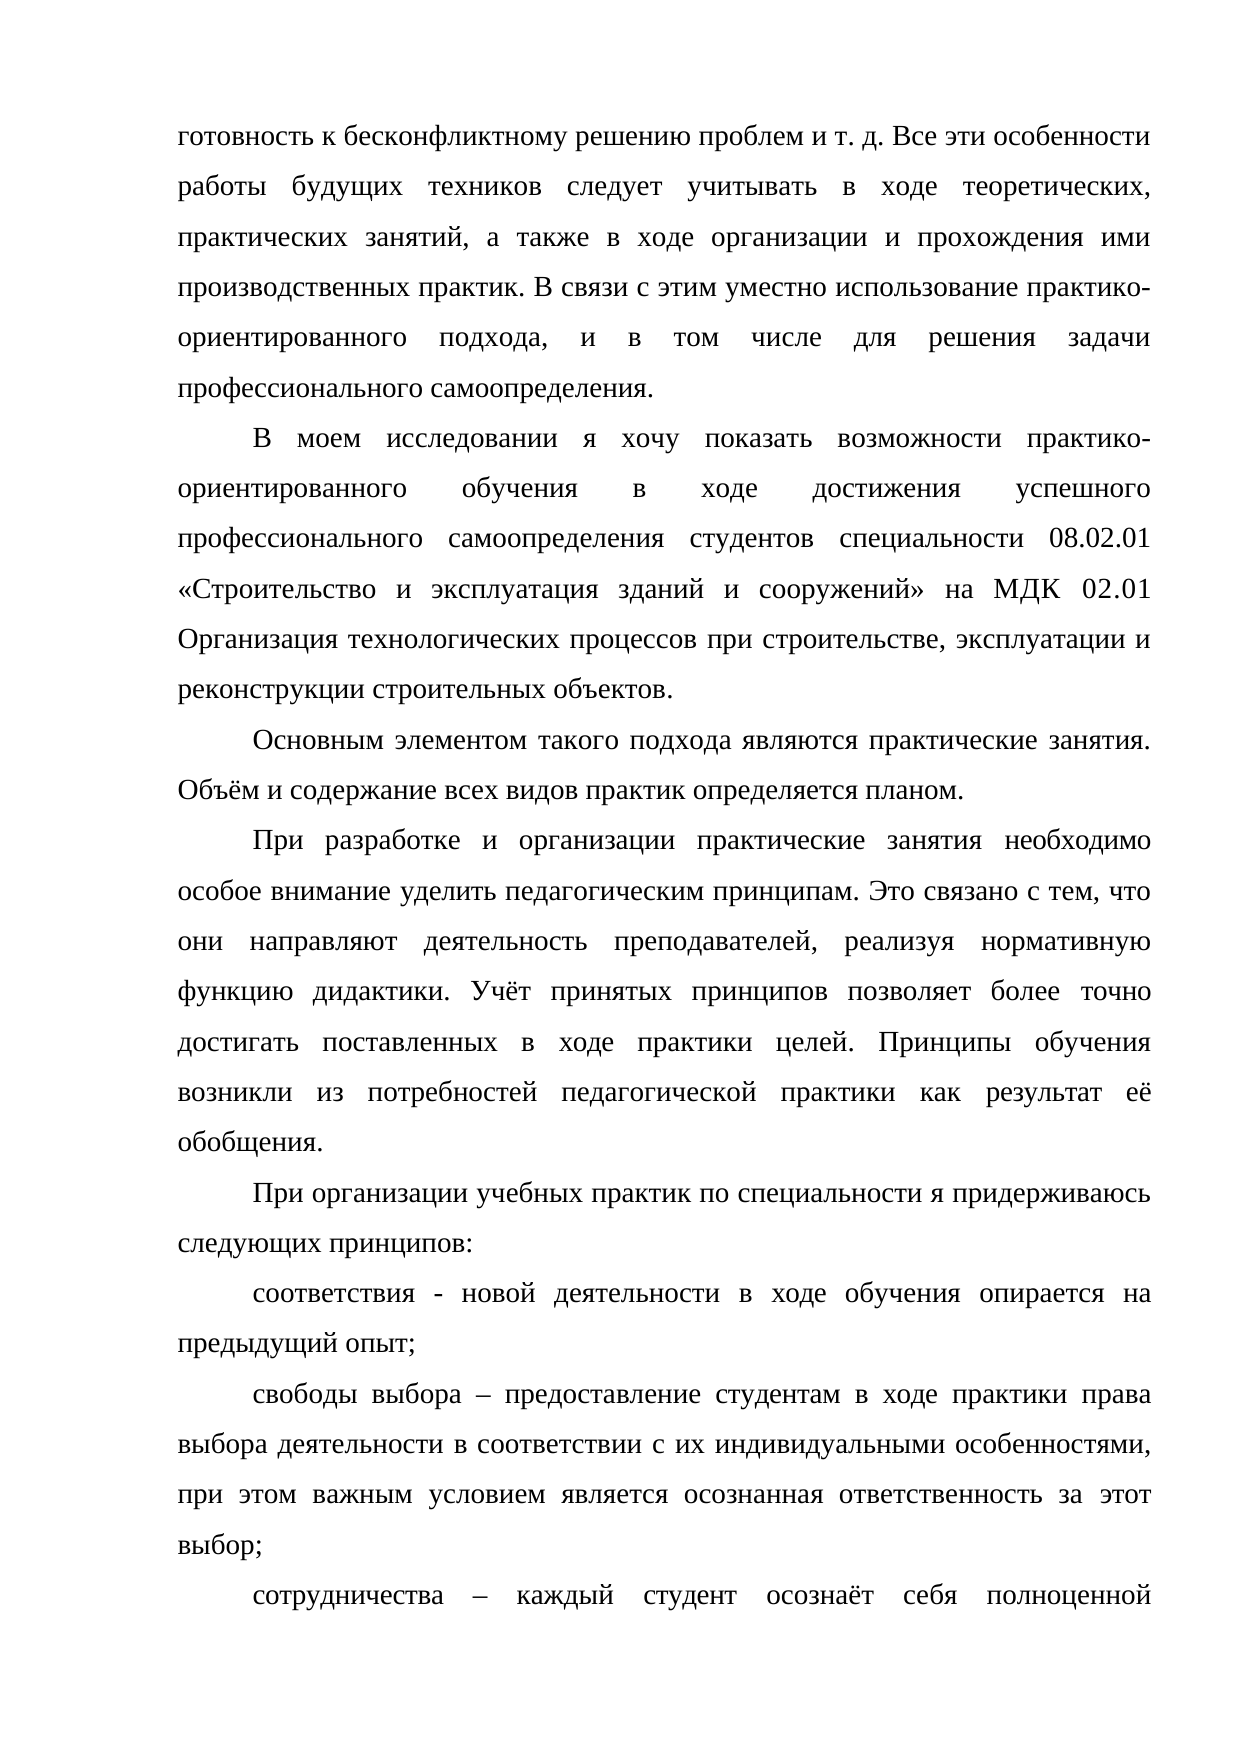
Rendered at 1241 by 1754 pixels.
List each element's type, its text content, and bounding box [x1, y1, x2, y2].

text При организации учебных практик по специальности я придерживаюсь следующих принципов: [177, 1175, 1152, 1258]
text В моем исследовании я хочу показать возможности практико-ориентированного обучения в ходе достижения успешного профессионального самоопределения студентов специальности 08.02.01 «Строительство и эксплуатация зданий и сооружений» на МДК 02.01 Организация технологических процессов при строительстве, эксплуатации и реконструкции строительных объектов. [177, 420, 1152, 705]
text При разработке и организации практические занятия необходимо особое внимание уделить педагогическим принципам. Это связано с тем, что они направляют деятельность преподавателей, реализуя нормативную функцию дидактики. Учёт принятых принципов позволяет более точно достигать поставленных в ходе практики целей. Принципы обучения возникли из потребностей педагогической практики как результат её обобщения. [177, 822, 1152, 1158]
text свободы выбора – предоставление студентам в ходе практики права выбора деятельности в соответствии с их индивидуальными особенностями, при этом важным условием является осознанная ответственность за этот выбор; [177, 1376, 1152, 1560]
text соответствия - новой деятельности в ходе обучения опирается на предыдущий опыт; [177, 1275, 1152, 1359]
text Основным элементом такого подхода являются практические занятия. Объём и содержание всех видов практик определяется планом. [177, 722, 1152, 806]
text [177, 1577, 1152, 1611]
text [177, 118, 1152, 403]
